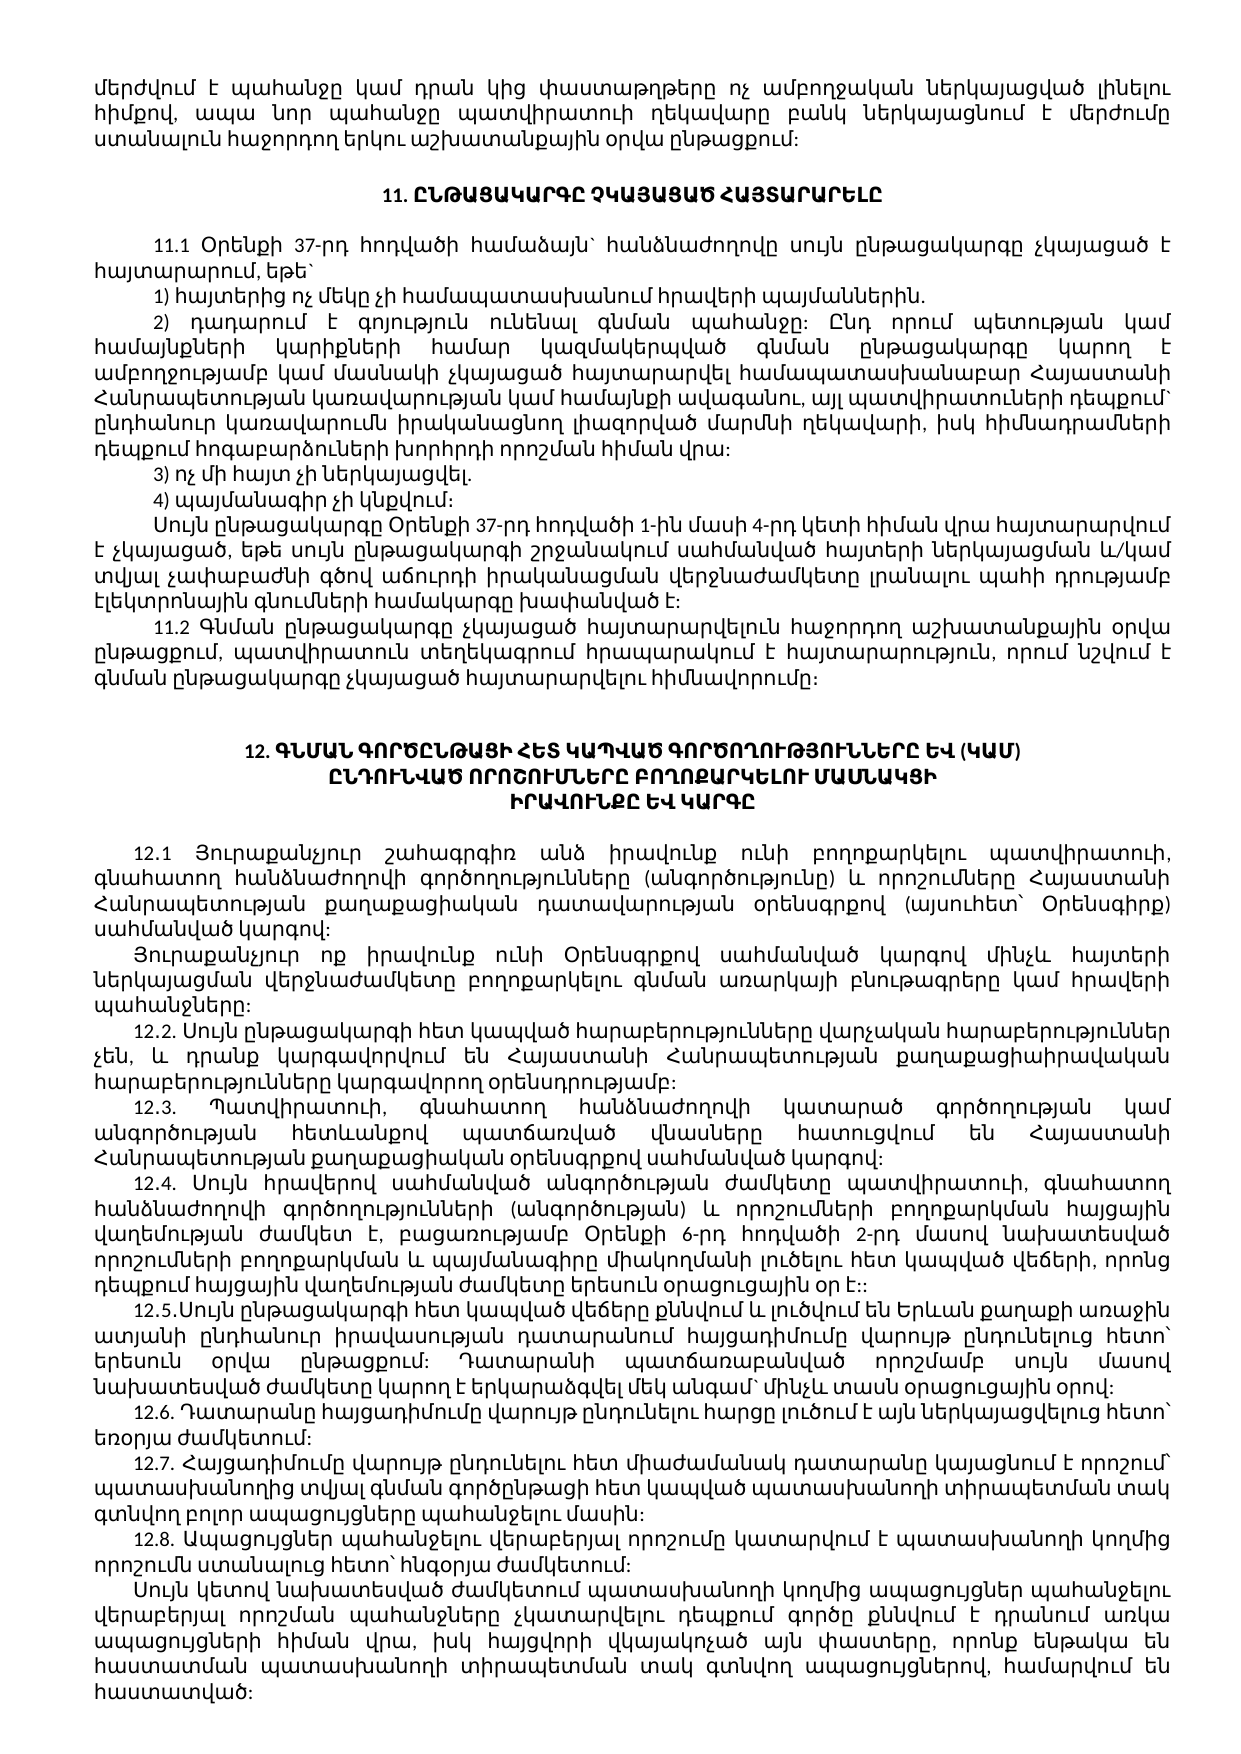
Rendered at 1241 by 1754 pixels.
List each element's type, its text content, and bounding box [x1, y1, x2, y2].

text 12.6. Դատարանը հայցադիմումը վարույթ ընդունելու հարցը լուծում է այն ներկայացվելուց հետո՝ եռօրյա ժամկետում: [94, 1399, 1171, 1450]
text 12.8. Ապացույցներ պահանջելու վերաբերյալ որոշումը կատարվում է պատասխանողի կողմից որոշումն ստանալուց հետո՝ հնգօրյա ժամկետում: [94, 1526, 1171, 1577]
text 11.2 Գնման ընթացակարգը չկայացած հայտարարվելուն հաջորդող աշխատանքային օրվա ընթացքում, պատվիրատուն տեղեկագրում հրապարակում է հայտարարություն, որում նշվում է գնման ընթացակարգը չկայացած հայտարարվելու հիմնավորումը։ [94, 614, 1171, 690]
text 12.7. Հայցադիմումը վարույթ ընդունելու հետ միաժամանակ դատարանը կայացնում է որոշում՝ պատասխանողից տվյալ գնման գործընթացի հետ կապված պատասխանողի տիրապետման տակ գտնվող բոլոր ապացույցները պահանջելու մասին: [94, 1450, 1171, 1526]
text 12. ԳՆՄԱՆ ԳՈՐԾԸՆԹԱՑԻ ՀԵՏ ԿԱՊՎԱԾ ԳՈՐԾՈՂՈՒԹՅՈՒՆՆԵՐԸ ԵՎ (ԿԱՄ) [94, 738, 1171, 764]
text 4) պայմանագիր չի կնքվում։ [94, 487, 1171, 512]
text 1) հայտերից ոչ մեկը չի համապատասխանում հրավերի պայմաններին. [94, 283, 1171, 309]
text Յուրաքանչյուր ոք իրավունք ունի Օրենսգրքով սահմանված կարգով մինչև հայտերի ներկայացման վերջնաժամկետը բողոքարկելու գնման առարկայի բնութագրերը կամ հրավերի պահանջները: [94, 942, 1171, 1018]
text 2) դադարում է գոյություն ունենալ գնման պահանջը: Ընդ որում պետության կամ համայնքների կարիքների համար կազմակերպված գնման ընթացակարգը կարող է ամբողջությամբ կամ մասնակի չկայացած հայտարարվել համապատասխանաբար Հայաստանի Հանրապետության կառավարության կամ համայնքի ավագանու, այլ պատվիրատուների դեպքում` ընդհանուր կառավարումն իրականացնող լիազորված մարմնի ղեկավարի, իսկ հիմնադրամների դեպքում հոգաբարձուների խորհրդի որոշման հիման վրա: [94, 309, 1171, 461]
text ԸՆԴՈՒՆՎԱԾ ՈՐՈՇՈՒՄՆԵՐԸ ԲՈՂՈՔԱՐԿԵԼՈՒ ՄԱՍՆԱԿՑԻ [94, 764, 1171, 789]
text 3) ոչ մի հայտ չի ներկայացվել. [94, 461, 1171, 487]
text ԻՐԱՎՈՒՆՔԸ ԵՎ ԿԱՐԳԸ [94, 789, 1171, 815]
text Սույն ընթացակարգը Օրենքի 37-րդ հոդվածի 1-ին մասի 4-րդ կետի հիման վրա հայտարարվում է չկայացած, եթե սույն ընթացակարգի շրջանակում սահմանված հայտերի ներկայացման և/կամ տվյալ չափաբաժնի գծով աճուրդի իրականացման վերջնաժամկետը լրանալու պահի դրությամբ էլեկտրոնային գնումների համակարգը խափանված է: [94, 512, 1171, 614]
text 12․4. Սույն հրավերով սահմանված անգործության ժամկետը պատվիրատուի, գնահատող հանձնաժողովի գործողությունների (անգործության) և որոշումների բողոքարկման հայցային վաղեմության ժամկետ է, բացառությամբ Օրենքի 6-րդ հոդվածի 2-րդ մասով նախատեսված որոշումների բողոքարկման և պայմանագիրը միակողմանի լուծելու հետ կապված վեճերի, որոնց դեպքում հայցային վաղեմության ժամկետը երեսուն օրացուցային օր է:: [94, 1171, 1171, 1298]
text 12․5․Սույն ընթացակարգի հետ կապված վեճերը քննվում և լուծվում են Երևան քաղաքի առաջին ատյանի ընդհանուր իրավասության դատարանում հայցադիմումը վարույթ ընդունելուց հետո՝ երեսուն օրվա ընթացքում: Դատարանի պատճառաբանված որոշմամբ սույն մասով նախատեսված ժամկետը կարող է երկարաձգվել մեկ անգամ` մինչև տասն օրացուցային օրով: [94, 1298, 1171, 1399]
text 12․1 Յուրաքանչյուր շահագրգիռ անձ իրավունք ունի բողոքարկելու պատվիրատուի, գնահատող հանձնաժողովի գործողությունները (անգործությունը) և որոշումները Հայաստանի Հանրապետության քաղաքացիական դատավարության օրենսգրքով (այսուհետ՝ Օրենսգիրք) սահմանված կարգով: [94, 840, 1171, 942]
text 11.1 Օրենքի 37-րդ հոդվածի համաձայն` հանձնաժողովը սույն ընթացակարգը չկայացած է հայտարարում, եթե` [94, 233, 1171, 283]
text Սույն կետով նախատեսված ժամկետում պատասխանողի կողմից ապացույցներ պահանջելու վերաբերյալ որոշման պահանջները չկատարվելու դեպքում գործը քննվում է դրանում առկա ապացույցների հիման վրա, իսկ հայցվորի վկայակոչած այն փաստերը, որոնք ենթակա են հաստատման պատասխանողի տիրապետման տակ գտնվող ապացույցներով, համարվում են հաստատված: [94, 1577, 1171, 1704]
text 10.7 Պատվիրատուի ղեկավարը պայմանագրի և որակավորման ապահովման վճարման պահանջը բանկին, իսկ կանխիկ փողի ձևով ներկայացված ապահովման դեպքում՝ լիազորված մարմնին, ներկայացնում է ապահովման վճարման հիմքը առաջանալու օրվան հաջորդող երեք աշխատանքային օրվա ընթացքում: Եթե ապահովման վճարման պահանջը բանկի կողմից մերժվում է պահանջը կամ դրան կից փաստաթղթերը ոչ ամբողջական ներկայացված լինելու հիմքով, ապա նոր պահանջը պատվիրատուի ղեկավարը բանկ ներկայացնում է մերժումը ստանալուն հաջորդող երկու աշխատանքային օրվա ընթացքում: [94, 75, 1171, 151]
text 12․2. Սույն ընթացակարգի հետ կապված հարաբերությունները վարչական հարաբերություններ չեն, և դրանք կարգավորվում են Հայաստանի Հանրապետության քաղաքացիաիրավական հարաբերությունները կարգավորող օրենսդրությամբ: [94, 1018, 1171, 1094]
text 11. ԸՆԹԱՑԱԿԱՐԳԸ ՉԿԱՅԱՑԱԾ ՀԱՅՏԱՐԱՐԵԼԸ [94, 182, 1171, 207]
text 12․3. Պատվիրատուի, գնահատող հանձնաժողովի կատարած գործողության կամ անգործության հետևանքով պատճառված վնասները հատուցվում են Հայաստանի Հանրապետության քաղաքացիական օրենսգրքով սահմանված կարգով: [94, 1094, 1171, 1171]
